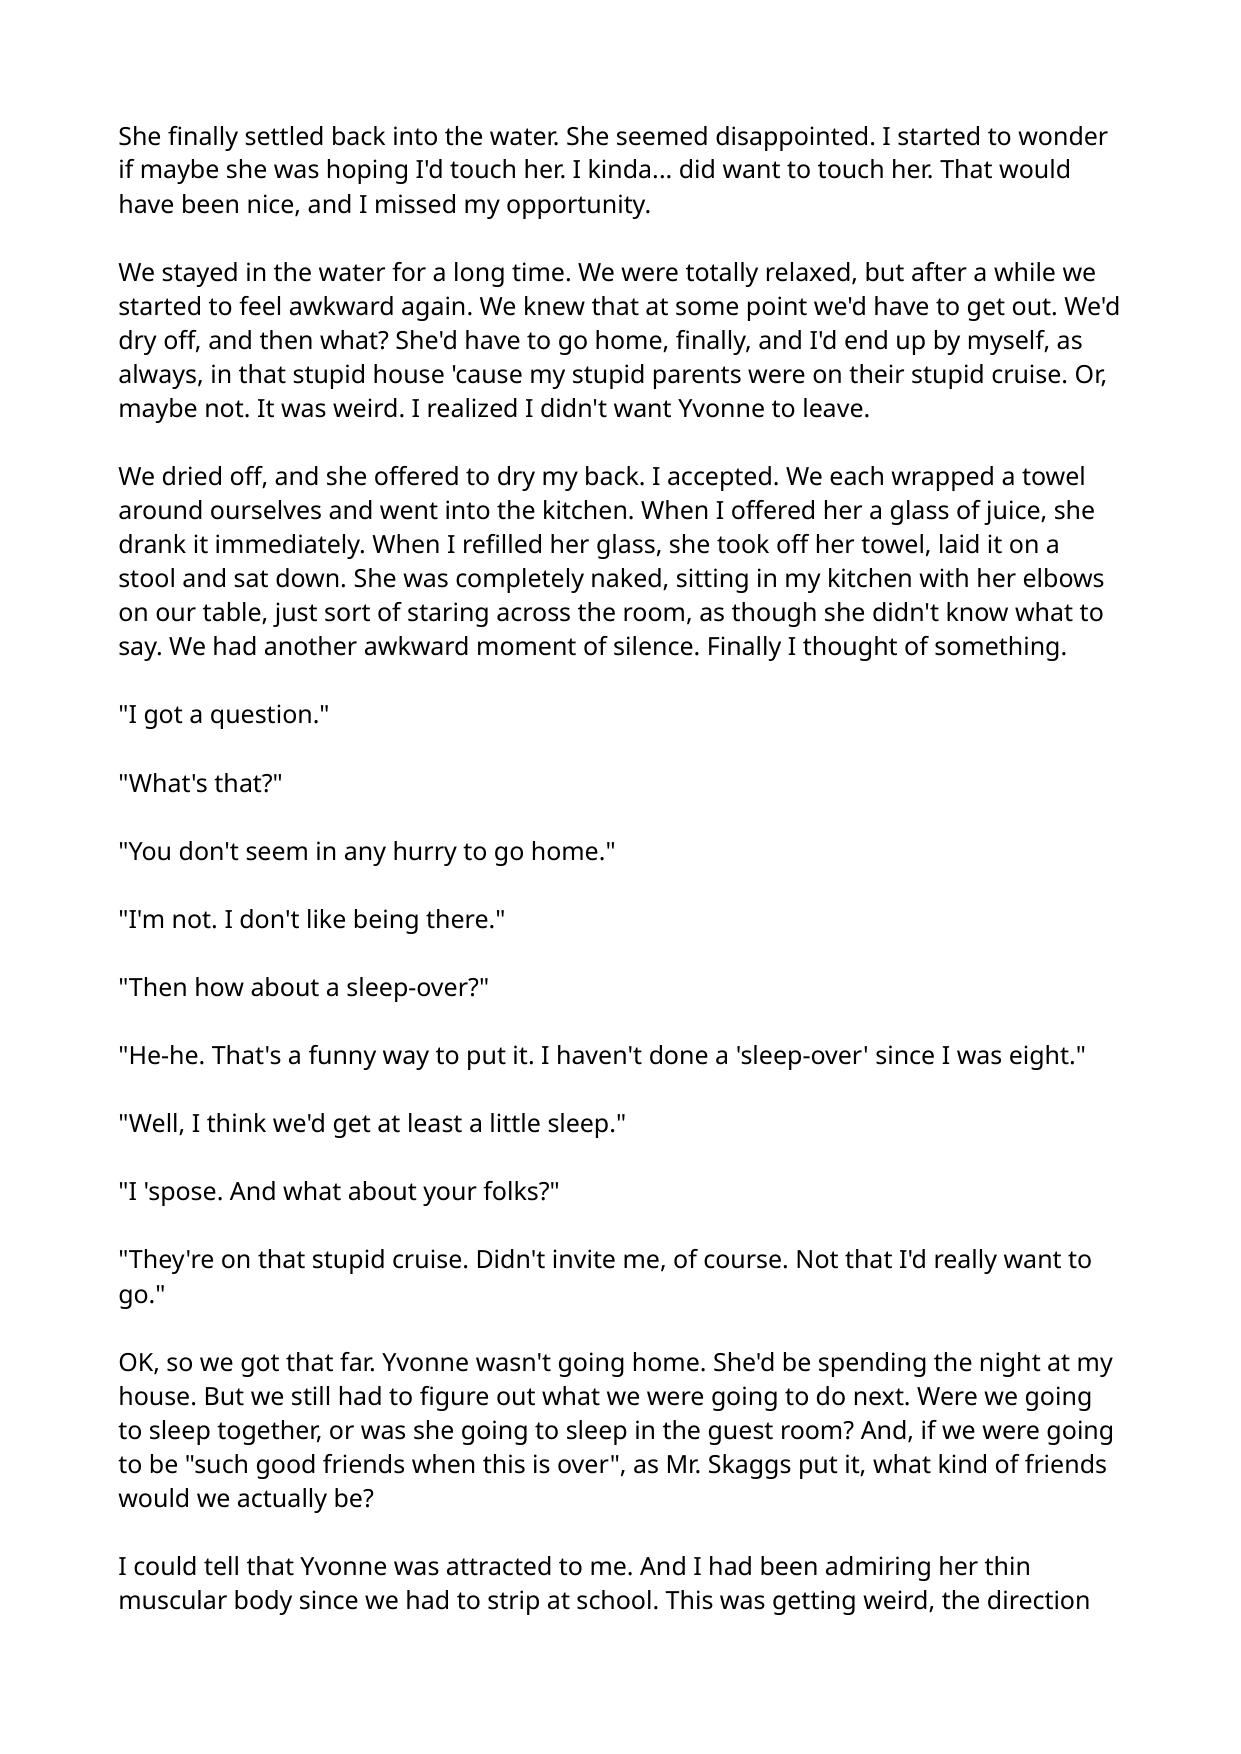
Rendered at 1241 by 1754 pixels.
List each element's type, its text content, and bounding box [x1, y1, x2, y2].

text "Then how about a sleep-over?" [118, 970, 1122, 1004]
text We stayed in the water for a long time. We were totally relaxed, but after a while we started to feel awkward again. We knew that at some point we'd have to get out. We'd dry off, and then what? She'd have to go home, finally, and I'd end up by myself, as always, in that stupid house 'cause my stupid parents were on their stupid cruise. Or, maybe not. It was weird. I realized I didn't want Yvonne to leave. [118, 254, 1122, 425]
text "I got a question." [118, 697, 1122, 731]
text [118, 1549, 1122, 1617]
text "You don't seem in any hurry to go home." [118, 833, 1122, 867]
text OK, so we got that far. Yvonne wasn't going home. She'd be spending the night at my house. But we still had to figure out what we were going to do next. Were we going to sleep together, or was she going to sleep in the guest room? And, if we were going to be "such good friends when this is over", as Mr. Skaggs put it, what kind of friends would we actually be? [118, 1344, 1122, 1515]
text We dried off, and she offered to dry my back. I accepted. We each wrapped a towel around ourselves and went into the kitchen. When I offered her a glass of juice, she drank it immediately. When I refilled her glass, she took off her towel, laid it on a stool and sat down. She was completely naked, sitting in my kitchen with her elbows on our table, just sort of staring across the room, as though she didn't know what to say. We had another awkward moment of silence. Finally I thought of something. [118, 459, 1122, 663]
text "I 'spose. And what about your folks?" [118, 1174, 1122, 1208]
text She finally settled back into the water. She seemed disappointed. I started to wonder if maybe she was hoping I'd touch her. I kinda... did want to touch her. That would have been nice, and I missed my opportunity. [118, 118, 1122, 220]
text "They're on that stupid cruise. Didn't invite me, of course. Not that I'd really want to go." [118, 1242, 1122, 1310]
text "Well, I think we'd get at least a little sleep." [118, 1106, 1122, 1140]
text "What's that?" [118, 765, 1122, 799]
text "He-he. That's a funny way to put it. I haven't done a 'sleep-over' since I was eight." [118, 1038, 1122, 1072]
text "I'm not. I don't like being there." [118, 902, 1122, 936]
